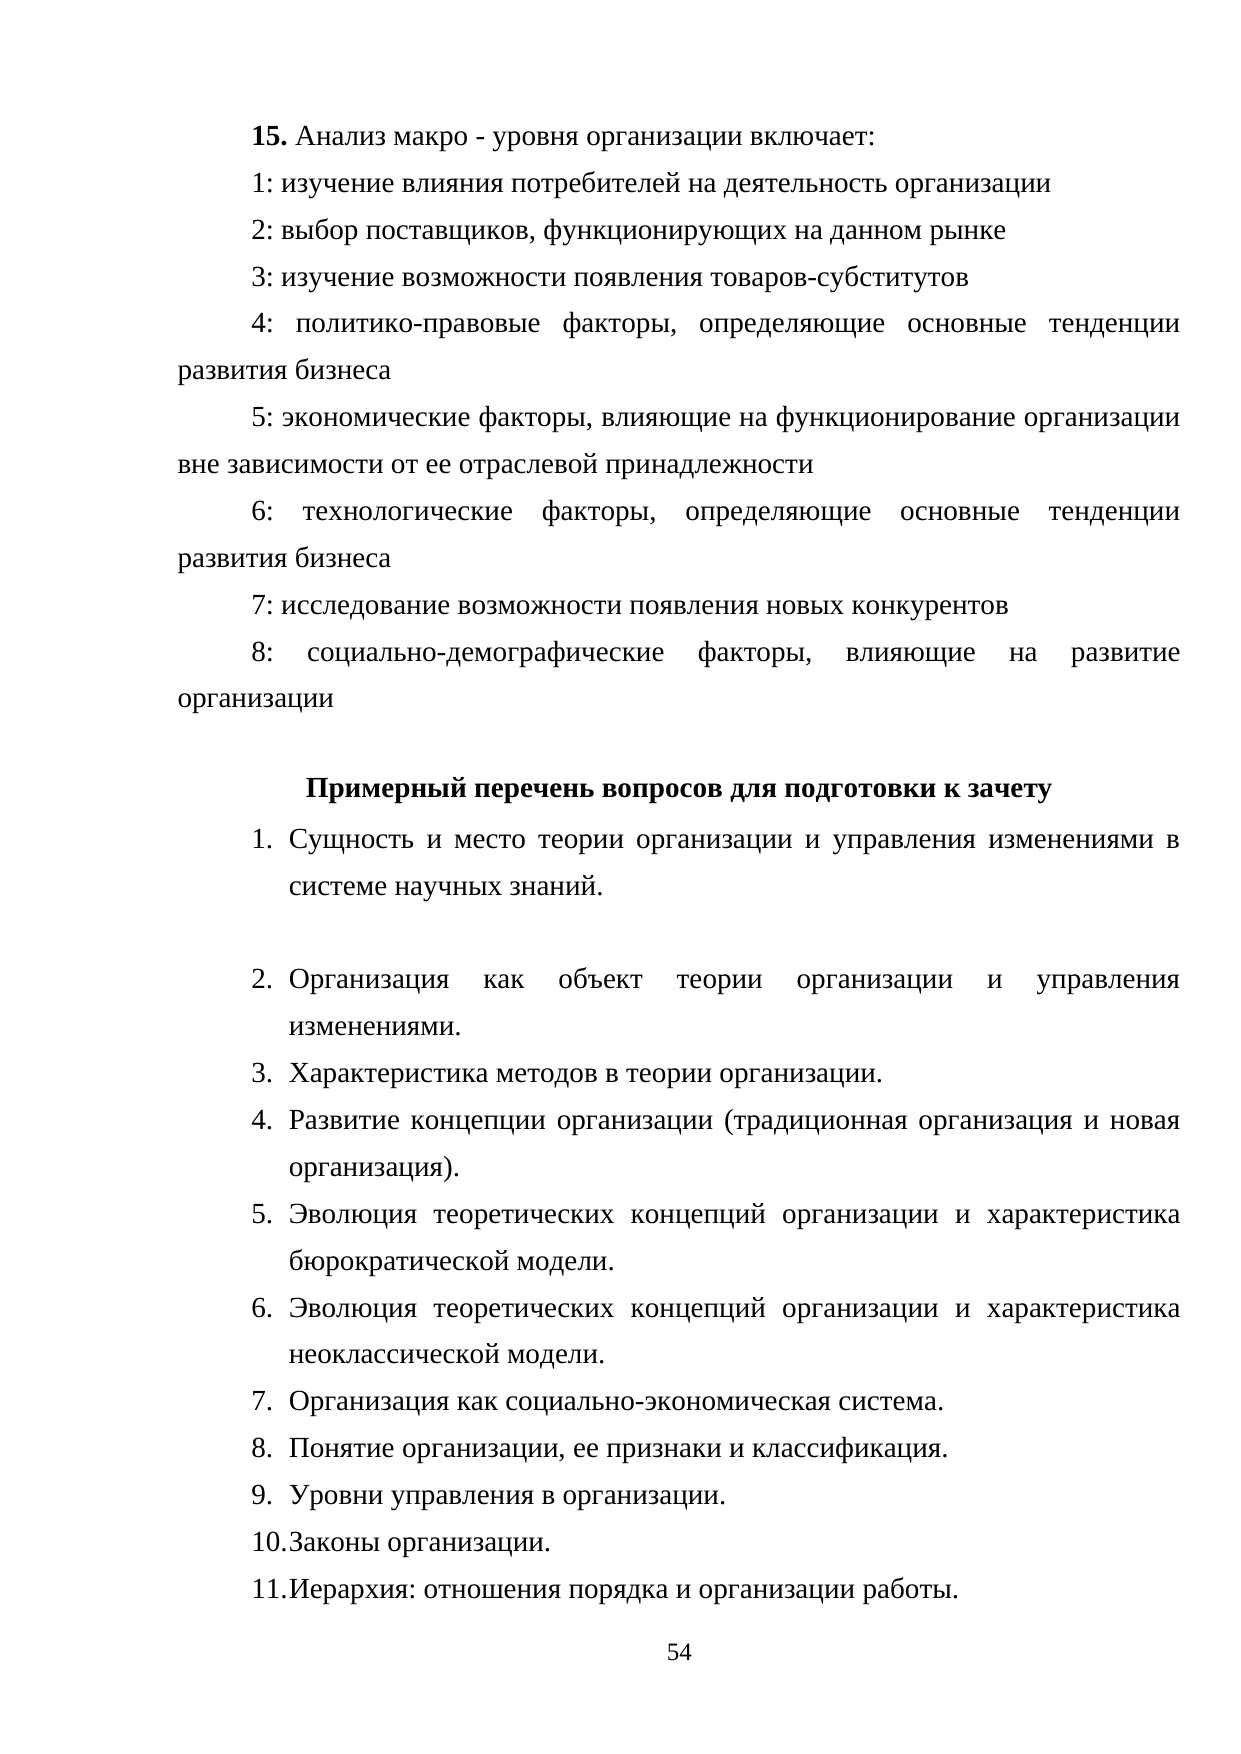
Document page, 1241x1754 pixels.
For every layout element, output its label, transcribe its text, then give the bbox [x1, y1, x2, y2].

text 4: политико-правовые факторы, определяющие основные тенденции развития бизнеса [177, 306, 1181, 386]
list Развитие концепции организации (традиционная организация и новая организация). [251, 1102, 1181, 1183]
list Понятие организации, ее признаки и классификация. [251, 1430, 1181, 1464]
list Иерархия: отношения порядка и организации работы. [251, 1571, 1181, 1604]
text 6: технологические факторы, определяющие основные тенденции развития бизнеса [177, 493, 1181, 573]
list Эволюция теоретических концепций организации и характеристика неоклассической модели. [251, 1290, 1181, 1370]
list Организация как социально-экономическая система. [251, 1383, 1181, 1417]
text 7: исследование возможности появления новых конкурентов [177, 587, 1181, 620]
text 5: экономические факторы, влияющие на функционирование организации вне зависимости от ее отраслевой принадлежности [177, 399, 1181, 480]
list Законы организации. [251, 1524, 1181, 1558]
list Сущность и место теории организации и управления изменениями в системе научных знаний. [251, 821, 1181, 901]
text 8: социально-демографические факторы, влияющие на развитие организации [177, 634, 1181, 714]
list Организация как объект теории организации и управления изменениями. [251, 962, 1181, 1042]
text 15. Анализ макро - уровня организации включает: [177, 118, 1181, 152]
text 1: изучение влияния потребителей на деятельность организации [177, 165, 1181, 198]
text 3: изучение возможности появления товаров-субститутов [177, 259, 1181, 292]
list Эволюция теоретических концепций организации и характеристика бюрократической модели. [251, 1196, 1181, 1276]
text 2: выбор поставщиков, функционирующих на данном рынке [177, 212, 1181, 245]
list Уровни управления в организации. [251, 1477, 1181, 1511]
list Характеристика методов в теории организации. [251, 1055, 1181, 1089]
text Примерный перечень вопросов для подготовки к зачету [177, 771, 1181, 804]
